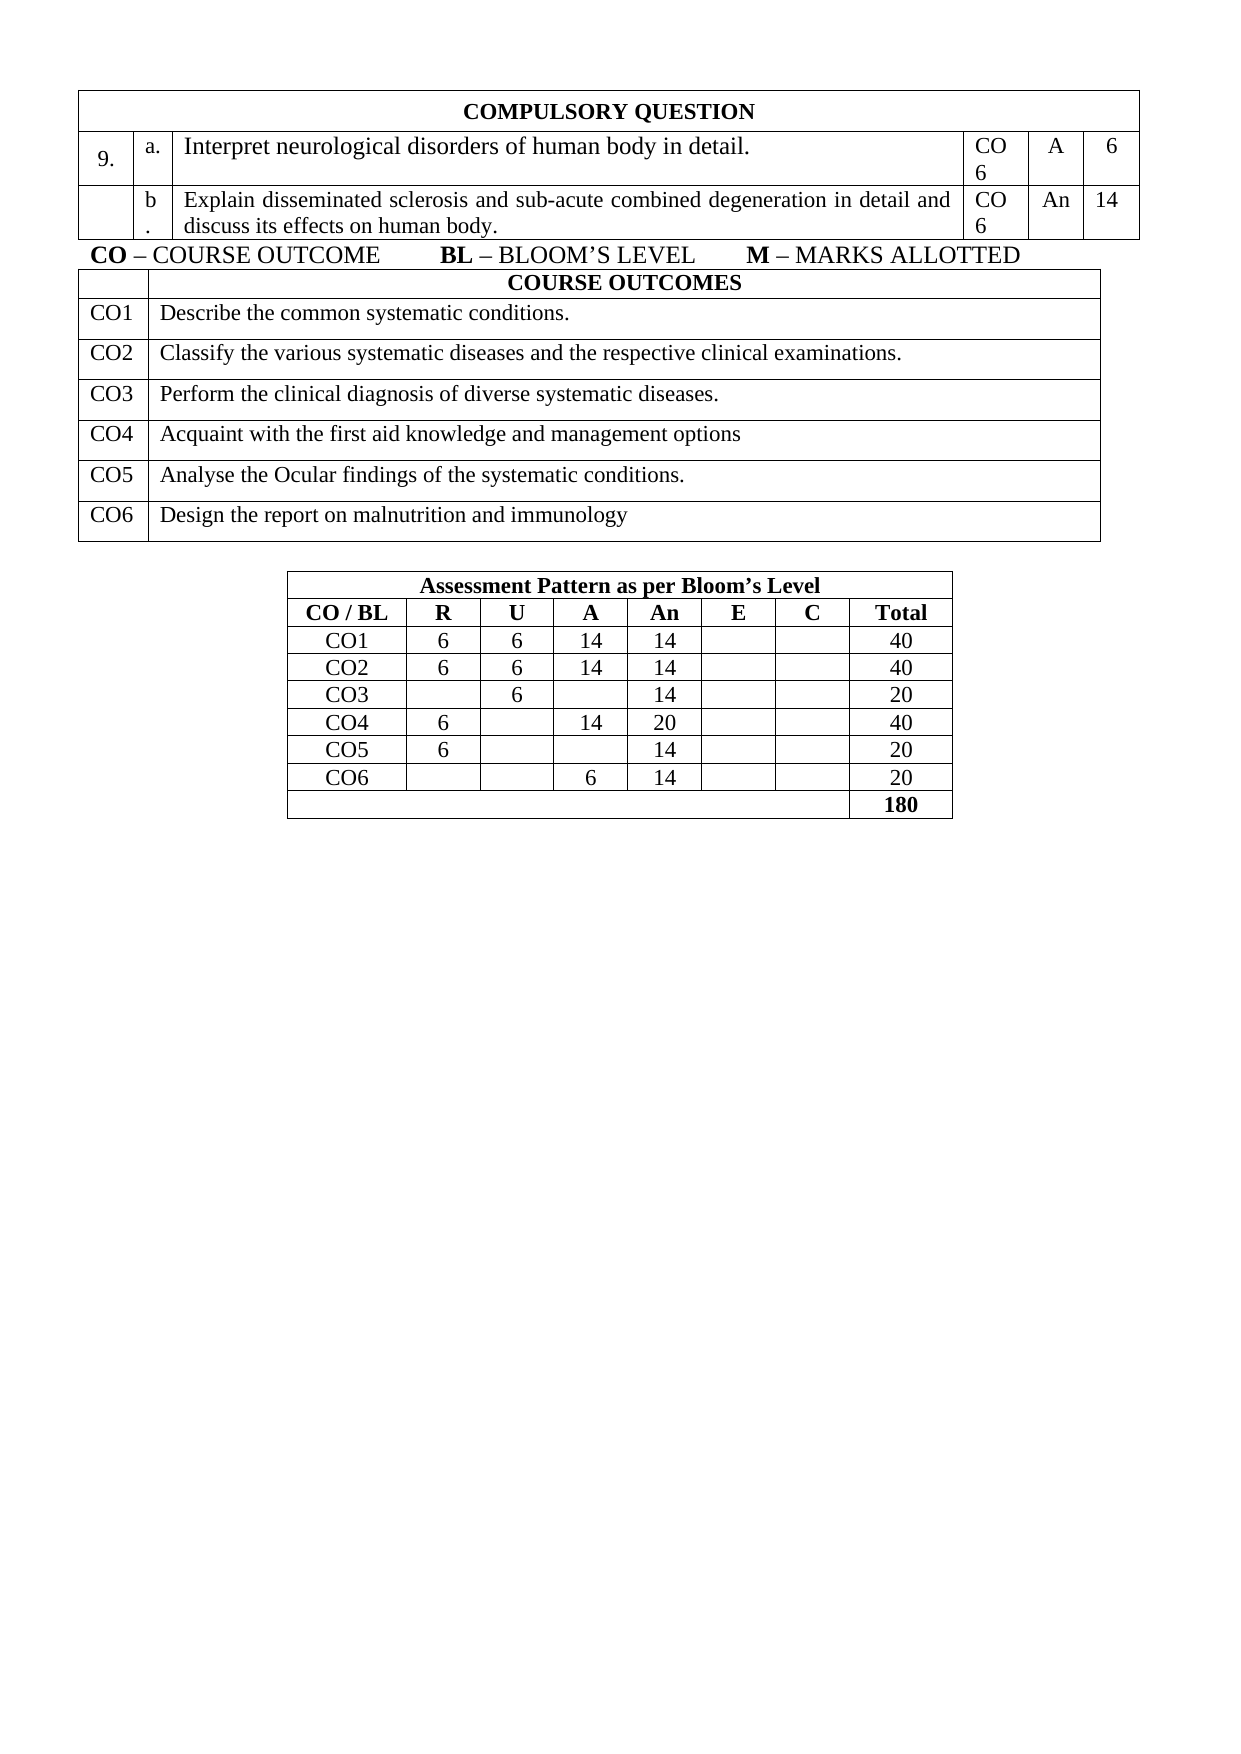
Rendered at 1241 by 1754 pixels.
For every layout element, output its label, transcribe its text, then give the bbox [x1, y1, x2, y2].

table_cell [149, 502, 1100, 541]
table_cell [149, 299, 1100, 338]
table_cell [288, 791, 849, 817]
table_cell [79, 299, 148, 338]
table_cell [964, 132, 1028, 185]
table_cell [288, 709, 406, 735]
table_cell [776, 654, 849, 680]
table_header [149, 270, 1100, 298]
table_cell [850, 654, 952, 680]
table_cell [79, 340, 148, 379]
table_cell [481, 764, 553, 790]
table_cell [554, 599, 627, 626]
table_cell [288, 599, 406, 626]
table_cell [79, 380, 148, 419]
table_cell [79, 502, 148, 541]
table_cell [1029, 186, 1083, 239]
text CO – COURSE OUTCOME BL – BLOOM’S LEVEL M – MARKS ALLOTTED [90, 240, 1150, 268]
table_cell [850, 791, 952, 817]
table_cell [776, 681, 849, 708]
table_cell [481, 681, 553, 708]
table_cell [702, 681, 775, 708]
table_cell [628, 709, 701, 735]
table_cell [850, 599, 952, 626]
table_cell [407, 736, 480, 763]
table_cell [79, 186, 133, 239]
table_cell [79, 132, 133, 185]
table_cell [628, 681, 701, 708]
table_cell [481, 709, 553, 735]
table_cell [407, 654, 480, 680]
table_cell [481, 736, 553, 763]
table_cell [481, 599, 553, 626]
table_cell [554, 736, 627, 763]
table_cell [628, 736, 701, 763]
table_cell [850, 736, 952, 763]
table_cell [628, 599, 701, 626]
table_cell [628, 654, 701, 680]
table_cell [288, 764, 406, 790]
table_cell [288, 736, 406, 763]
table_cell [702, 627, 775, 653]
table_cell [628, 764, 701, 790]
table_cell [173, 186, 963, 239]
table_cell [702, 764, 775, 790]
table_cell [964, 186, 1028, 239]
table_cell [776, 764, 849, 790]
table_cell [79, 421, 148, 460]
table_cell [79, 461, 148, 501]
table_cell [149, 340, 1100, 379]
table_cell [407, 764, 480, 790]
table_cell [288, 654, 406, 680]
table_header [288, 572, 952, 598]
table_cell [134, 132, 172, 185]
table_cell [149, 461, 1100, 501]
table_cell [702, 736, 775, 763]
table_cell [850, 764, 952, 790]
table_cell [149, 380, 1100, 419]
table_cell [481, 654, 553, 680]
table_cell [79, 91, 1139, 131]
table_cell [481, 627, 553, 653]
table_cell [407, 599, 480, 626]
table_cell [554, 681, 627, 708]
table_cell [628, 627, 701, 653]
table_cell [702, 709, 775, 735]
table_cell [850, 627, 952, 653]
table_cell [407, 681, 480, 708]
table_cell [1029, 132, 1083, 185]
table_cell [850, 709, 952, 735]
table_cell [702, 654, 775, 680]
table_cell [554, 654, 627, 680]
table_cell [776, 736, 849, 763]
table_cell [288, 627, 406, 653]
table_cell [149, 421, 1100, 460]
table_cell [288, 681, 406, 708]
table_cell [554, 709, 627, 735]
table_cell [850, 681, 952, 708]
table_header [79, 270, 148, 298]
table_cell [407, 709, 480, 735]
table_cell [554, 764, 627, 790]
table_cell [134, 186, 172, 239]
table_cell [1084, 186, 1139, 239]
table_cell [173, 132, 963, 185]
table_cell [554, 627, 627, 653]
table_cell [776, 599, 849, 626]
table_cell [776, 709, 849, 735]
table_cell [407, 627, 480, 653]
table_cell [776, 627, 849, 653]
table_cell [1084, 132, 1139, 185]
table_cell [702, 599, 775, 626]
